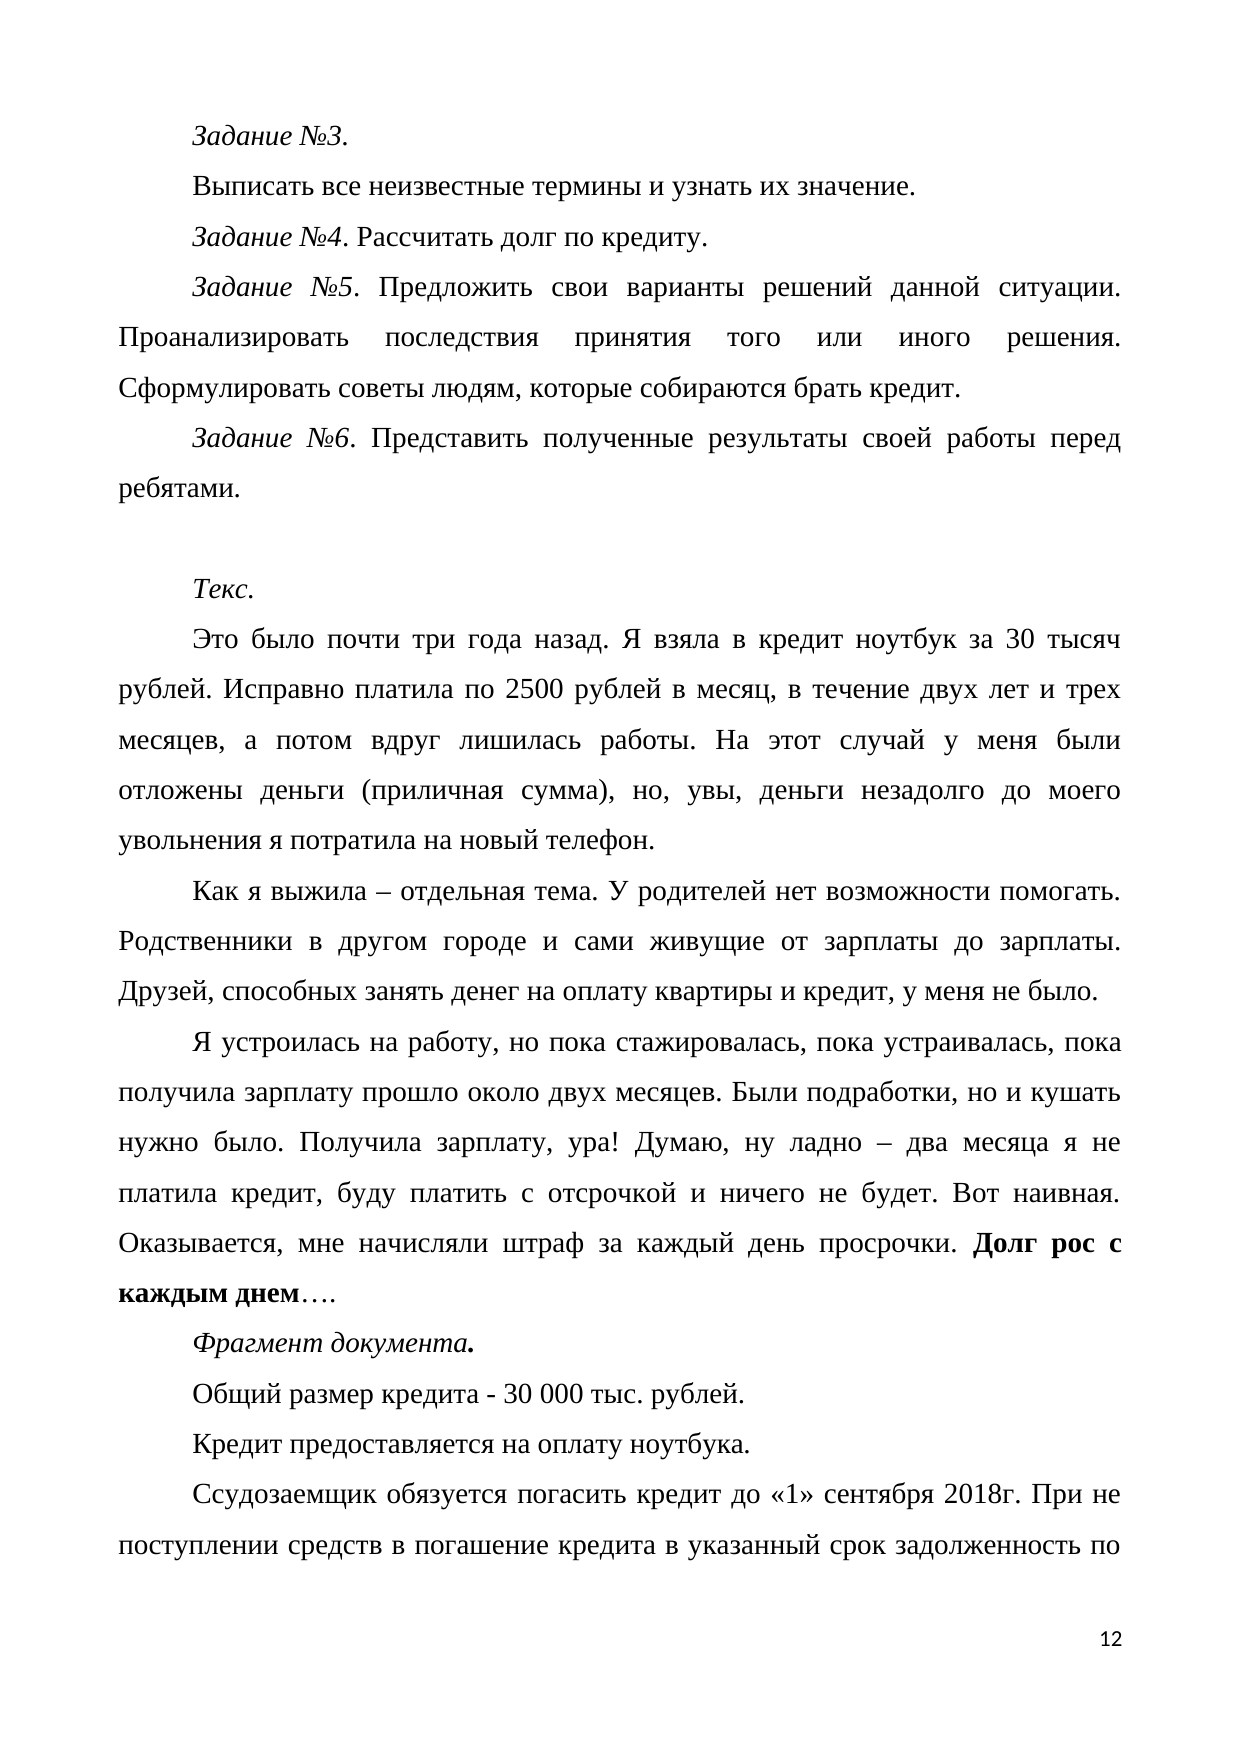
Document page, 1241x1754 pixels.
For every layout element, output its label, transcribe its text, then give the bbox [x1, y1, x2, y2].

text Кредит предоставляется на оплату ноутбука. [118, 1426, 1122, 1460]
text Я устроилась на работу, но пока стажировалась, пока устраивалась, пока получила зарплату прошло около двух месяцев. Были подработки, но и кушать нужно было. Получила зарплату, ура! Думаю, ну ладно – два месяца я не платила кредит, буду платить с отсрочкой и ничего не будет. Вот наивная. Оказывается, мне начисляли штраф за каждый день просрочки. Долг рос с каждым днем…. [118, 1024, 1122, 1309]
text Текс. [118, 571, 1122, 604]
text Общий размер кредита - 30 000 тыс. рублей. [118, 1376, 1122, 1409]
text Выписать все неизвестные термины и узнать их значение. [118, 168, 1122, 202]
text Задание №5. Предложить свои варианты решений данной ситуации. Проанализировать последствия принятия того или иного решения. Сформулировать советы людям, которые собираются брать кредит. [118, 269, 1122, 403]
text Задание №4. Рассчитать долг по кредиту. [118, 219, 1122, 252]
text Как я выжила – отдельная тема. У родителей нет возможности помогать. Родственники в другом городе и сами живущие от зарплаты до зарплаты. Друзей, способных занять денег на оплату квартиры и кредит, у меня не было. [118, 873, 1122, 1007]
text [118, 1477, 1122, 1560]
text Задание №6. Представить полученные результаты своей работы перед ребятами. [118, 420, 1122, 504]
text Задание №3. [118, 118, 1122, 152]
text Фрагмент документа. [118, 1326, 1122, 1359]
text Это было почти три года назад. Я взяла в кредит ноутбук за 30 тысяч рублей. Исправно платила по 2500 рублей в месяц, в течение двух лет и трех месяцев, а потом вдруг лишилась работы. На этот случай у меня были отложены деньги (приличная сумма), но, увы, деньги незадолго до моего увольнения я потратила на новый телефон. [118, 621, 1122, 856]
